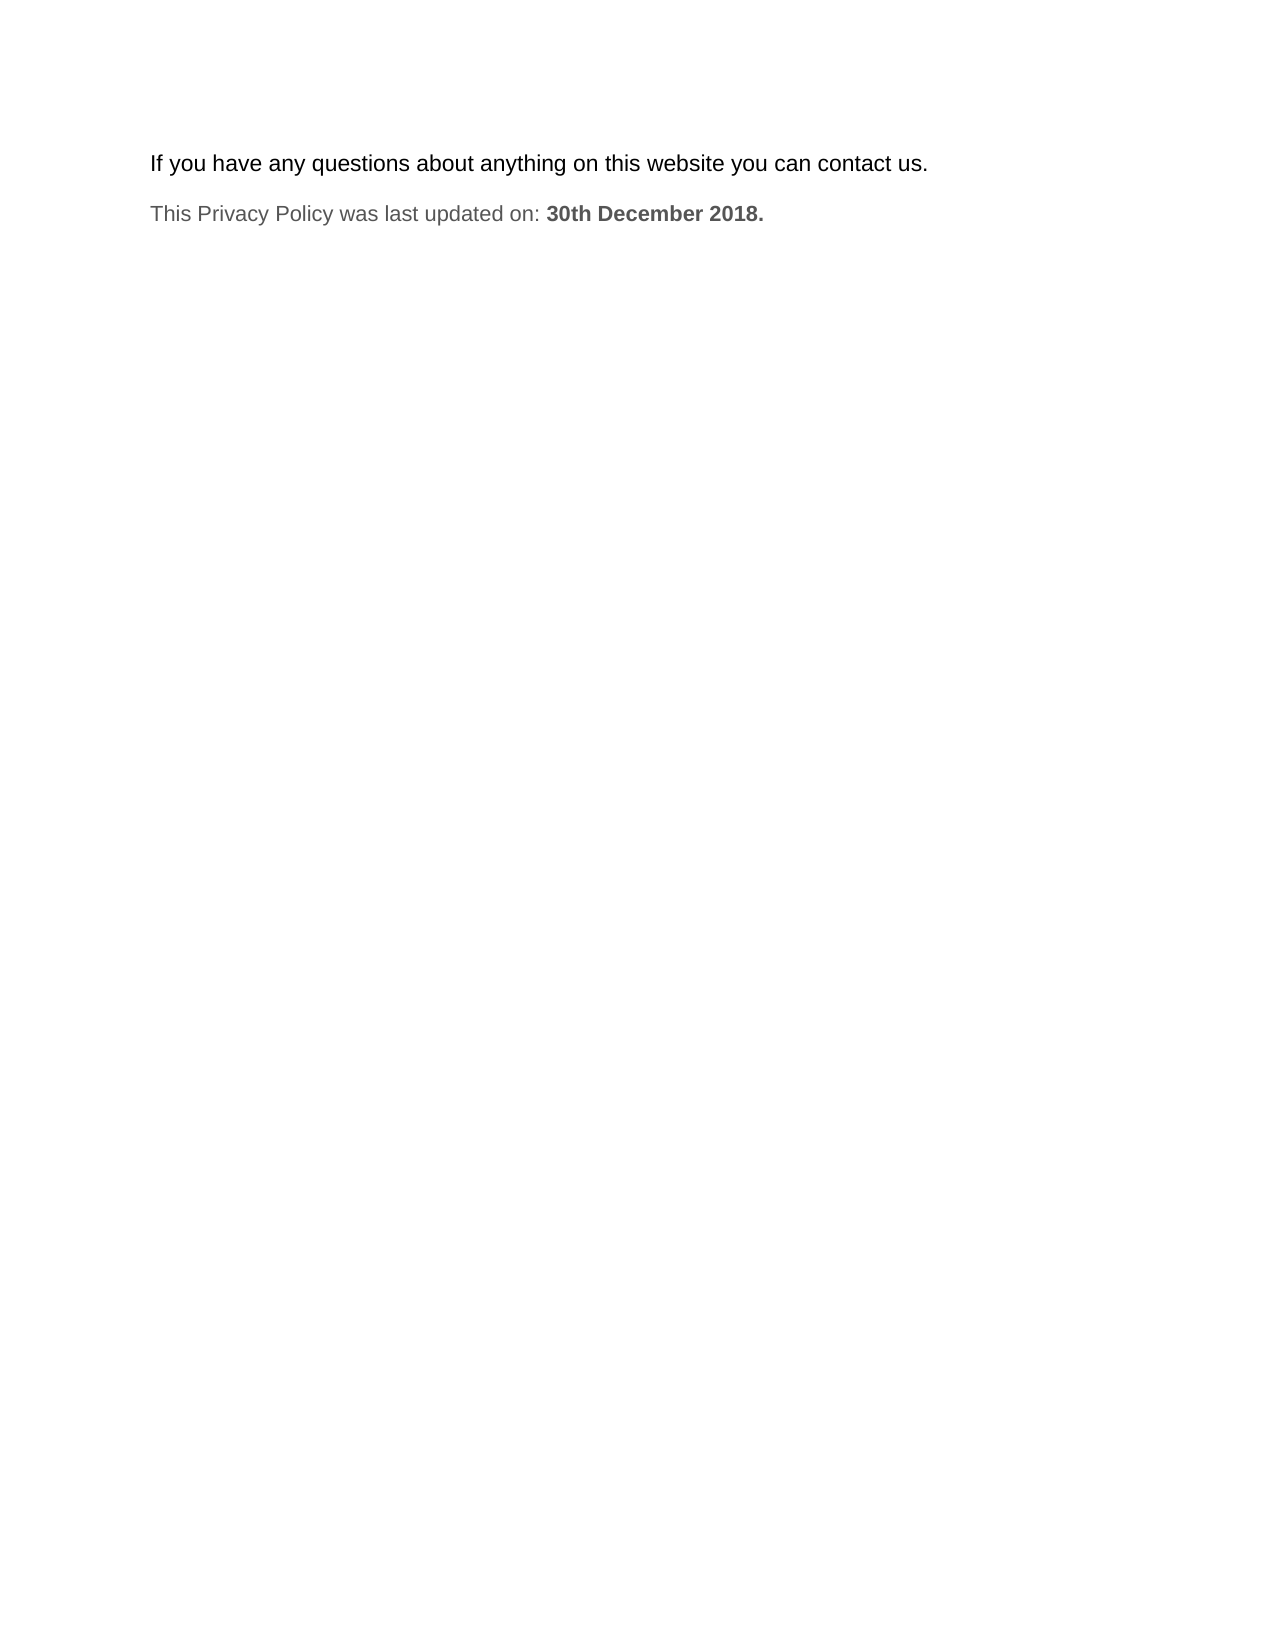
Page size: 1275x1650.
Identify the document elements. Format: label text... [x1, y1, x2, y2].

text This Privacy Policy was last updated on: 30th December 2018. [150, 201, 1125, 227]
text If you have any questions about anything on this website you can contact us. [150, 150, 1125, 176]
